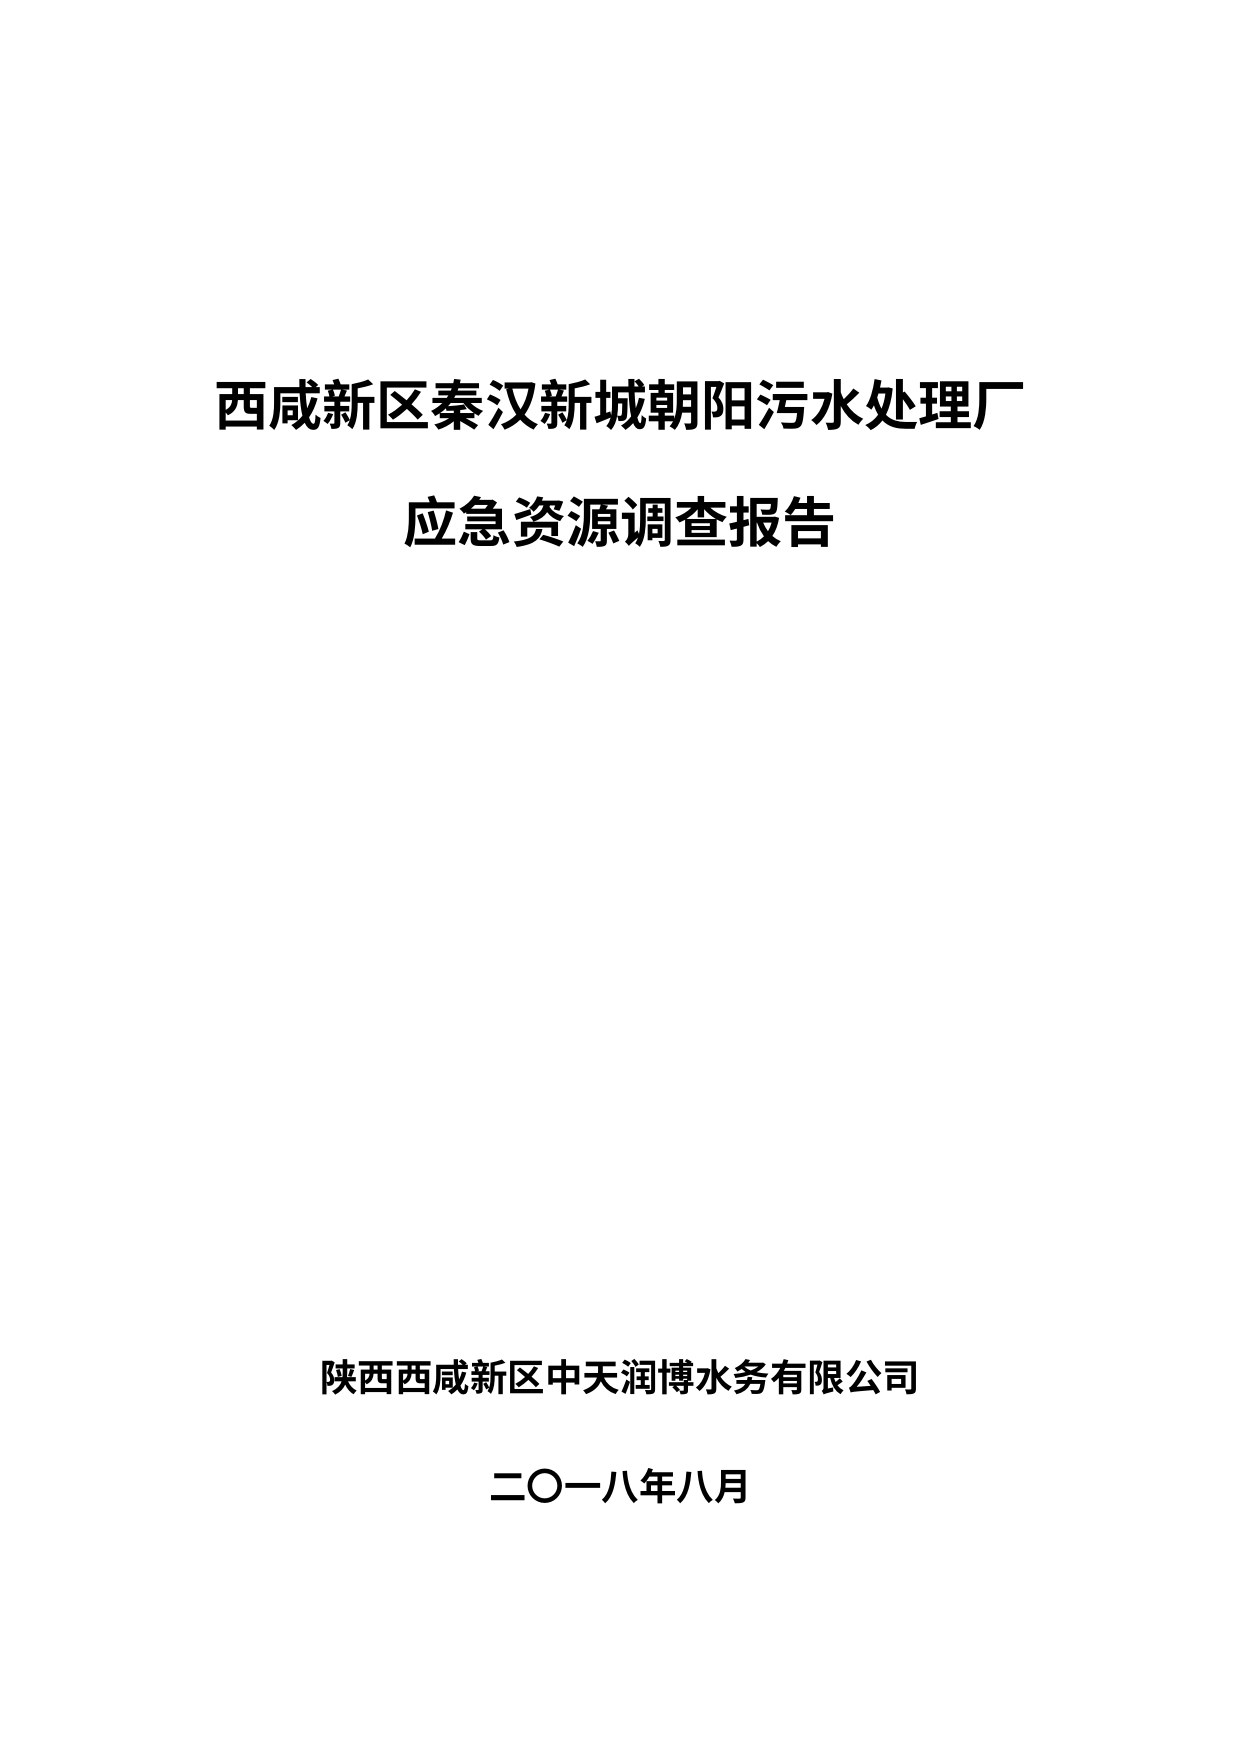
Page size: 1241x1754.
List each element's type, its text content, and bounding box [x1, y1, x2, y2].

text 西咸新区秦汉新城朝阳污水处理厂 [148, 362, 1093, 441]
text 应急资源调查报告 [148, 480, 1093, 558]
text 陕西西咸新区中天润博水务有限公司 [148, 1335, 1093, 1416]
text 二〇一八年八月 [148, 1443, 1093, 1524]
